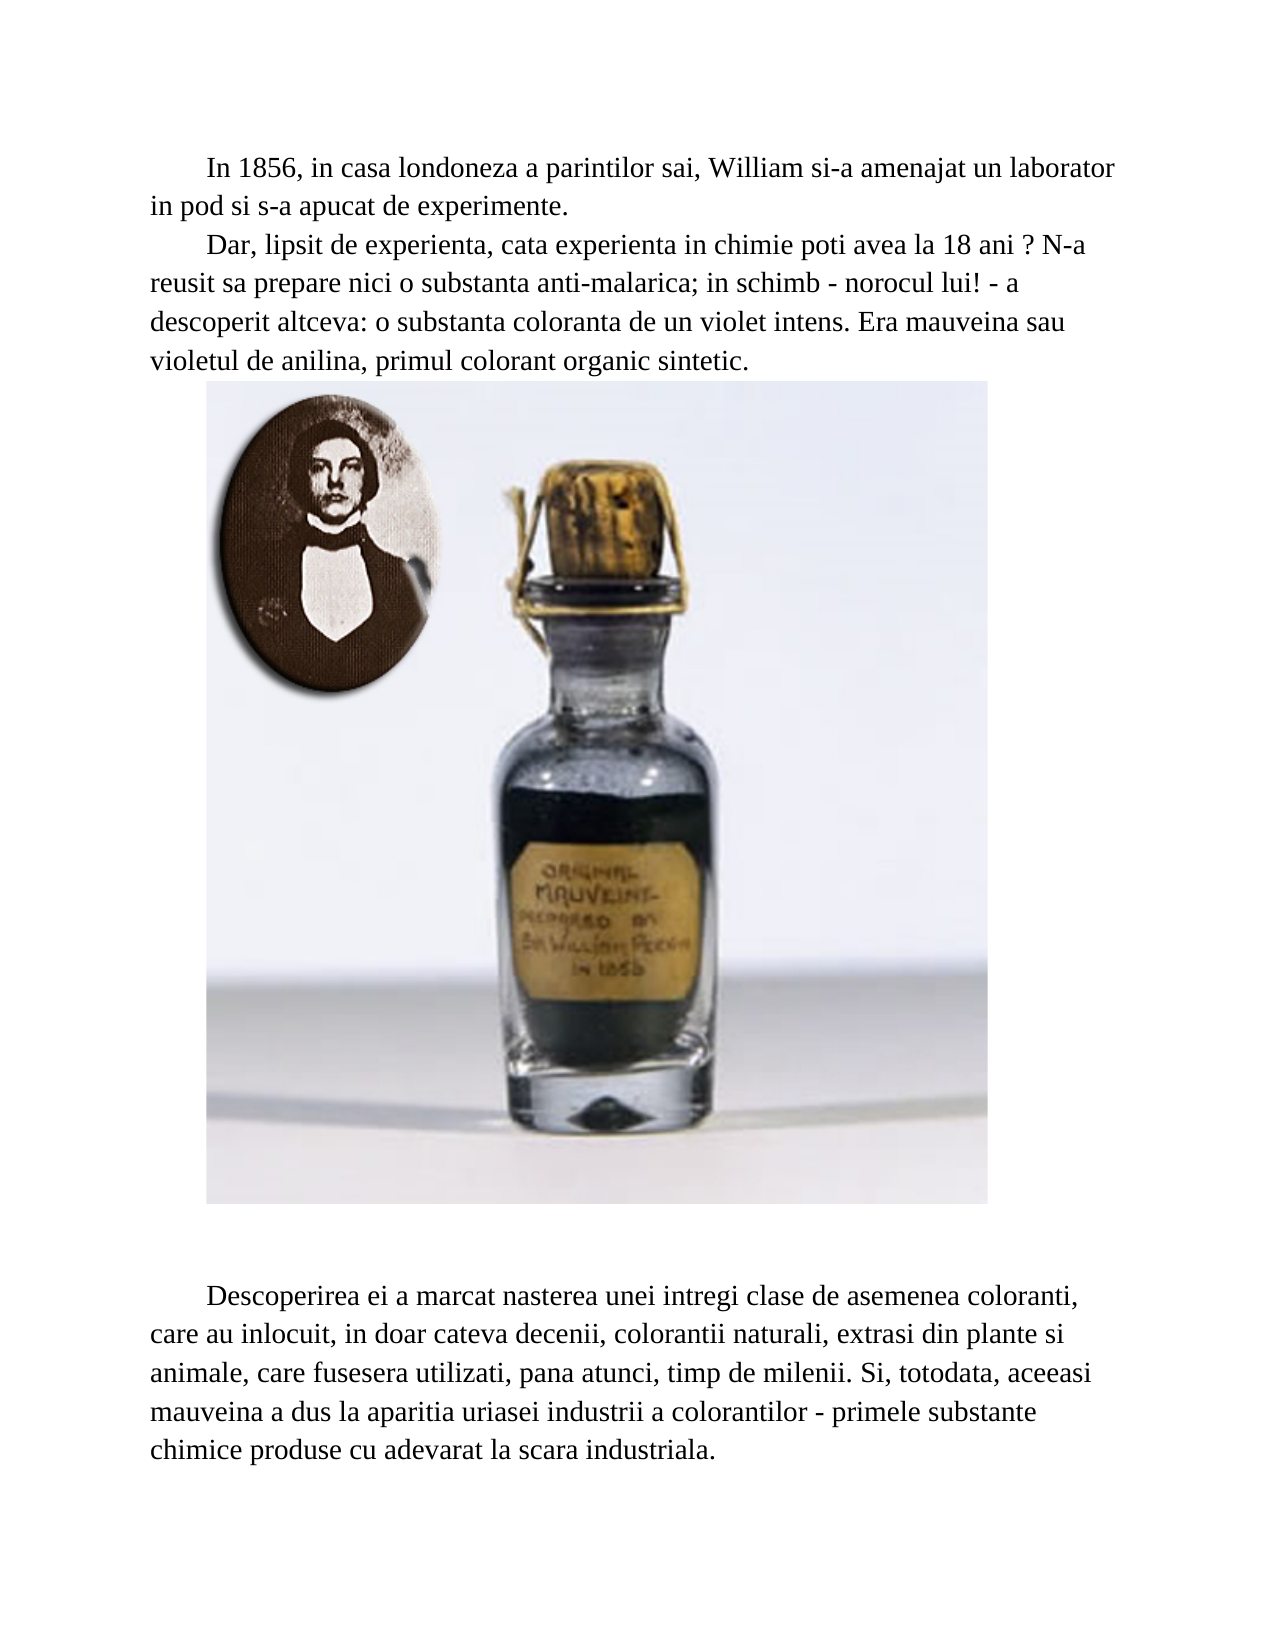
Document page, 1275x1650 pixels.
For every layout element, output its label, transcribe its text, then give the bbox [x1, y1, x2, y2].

text In 1856, in casa londoneza a parintilor sai, William si-a amenajat un laborator in pod si s-a apucat de experimente. [150, 150, 1125, 222]
text Dar, lipsit de experienta, cata experienta in chimie poti avea la 18 ani ? N-a reusit sa prepare nici o substanta anti-malarica; in schimb - norocul lui! - a descoperit altceva: o substanta coloranta de un violet intens. Era mauveina sau violetul de anilina, primul colorant organic sintetic. [150, 227, 1125, 376]
picture [206, 381, 988, 1204]
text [150, 1278, 1125, 1466]
